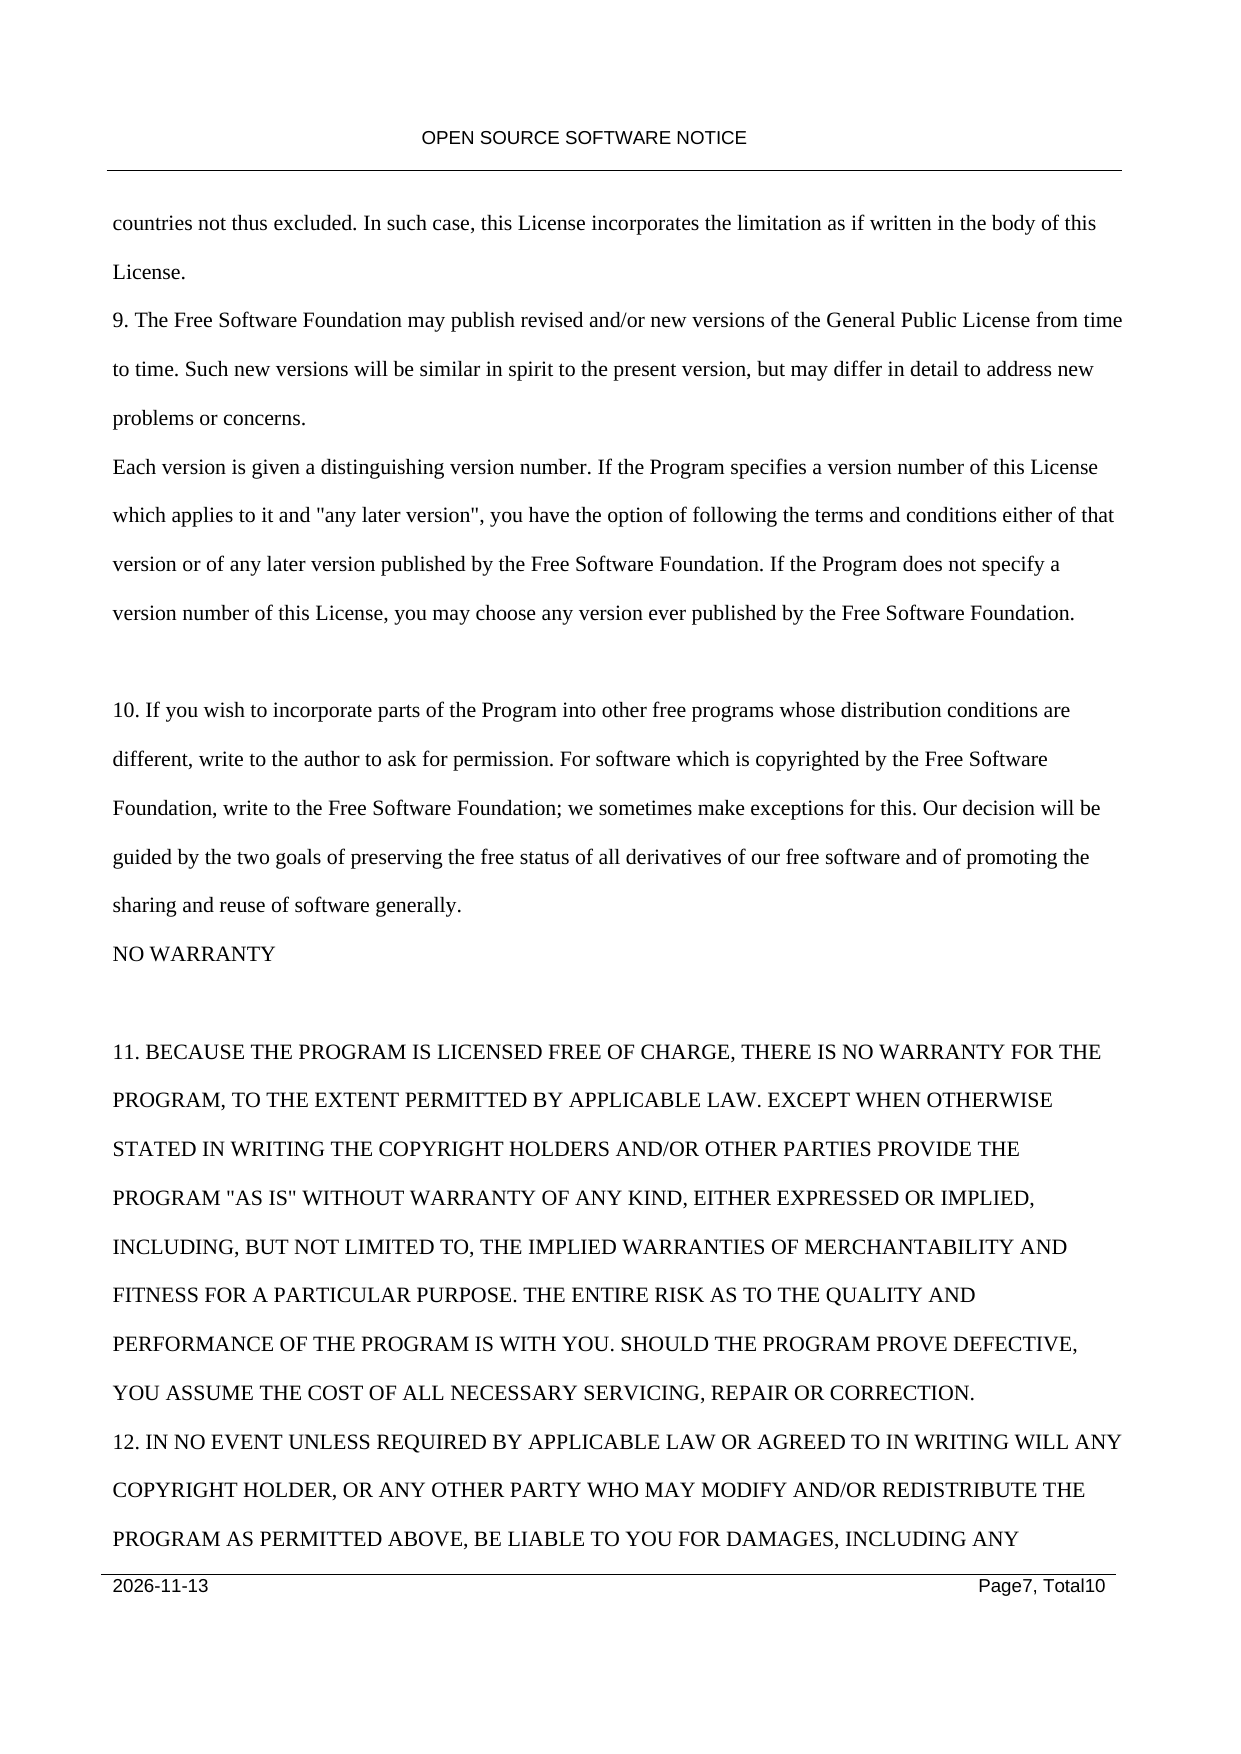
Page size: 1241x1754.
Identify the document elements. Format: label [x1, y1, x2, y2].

text [112, 206, 1128, 1555]
